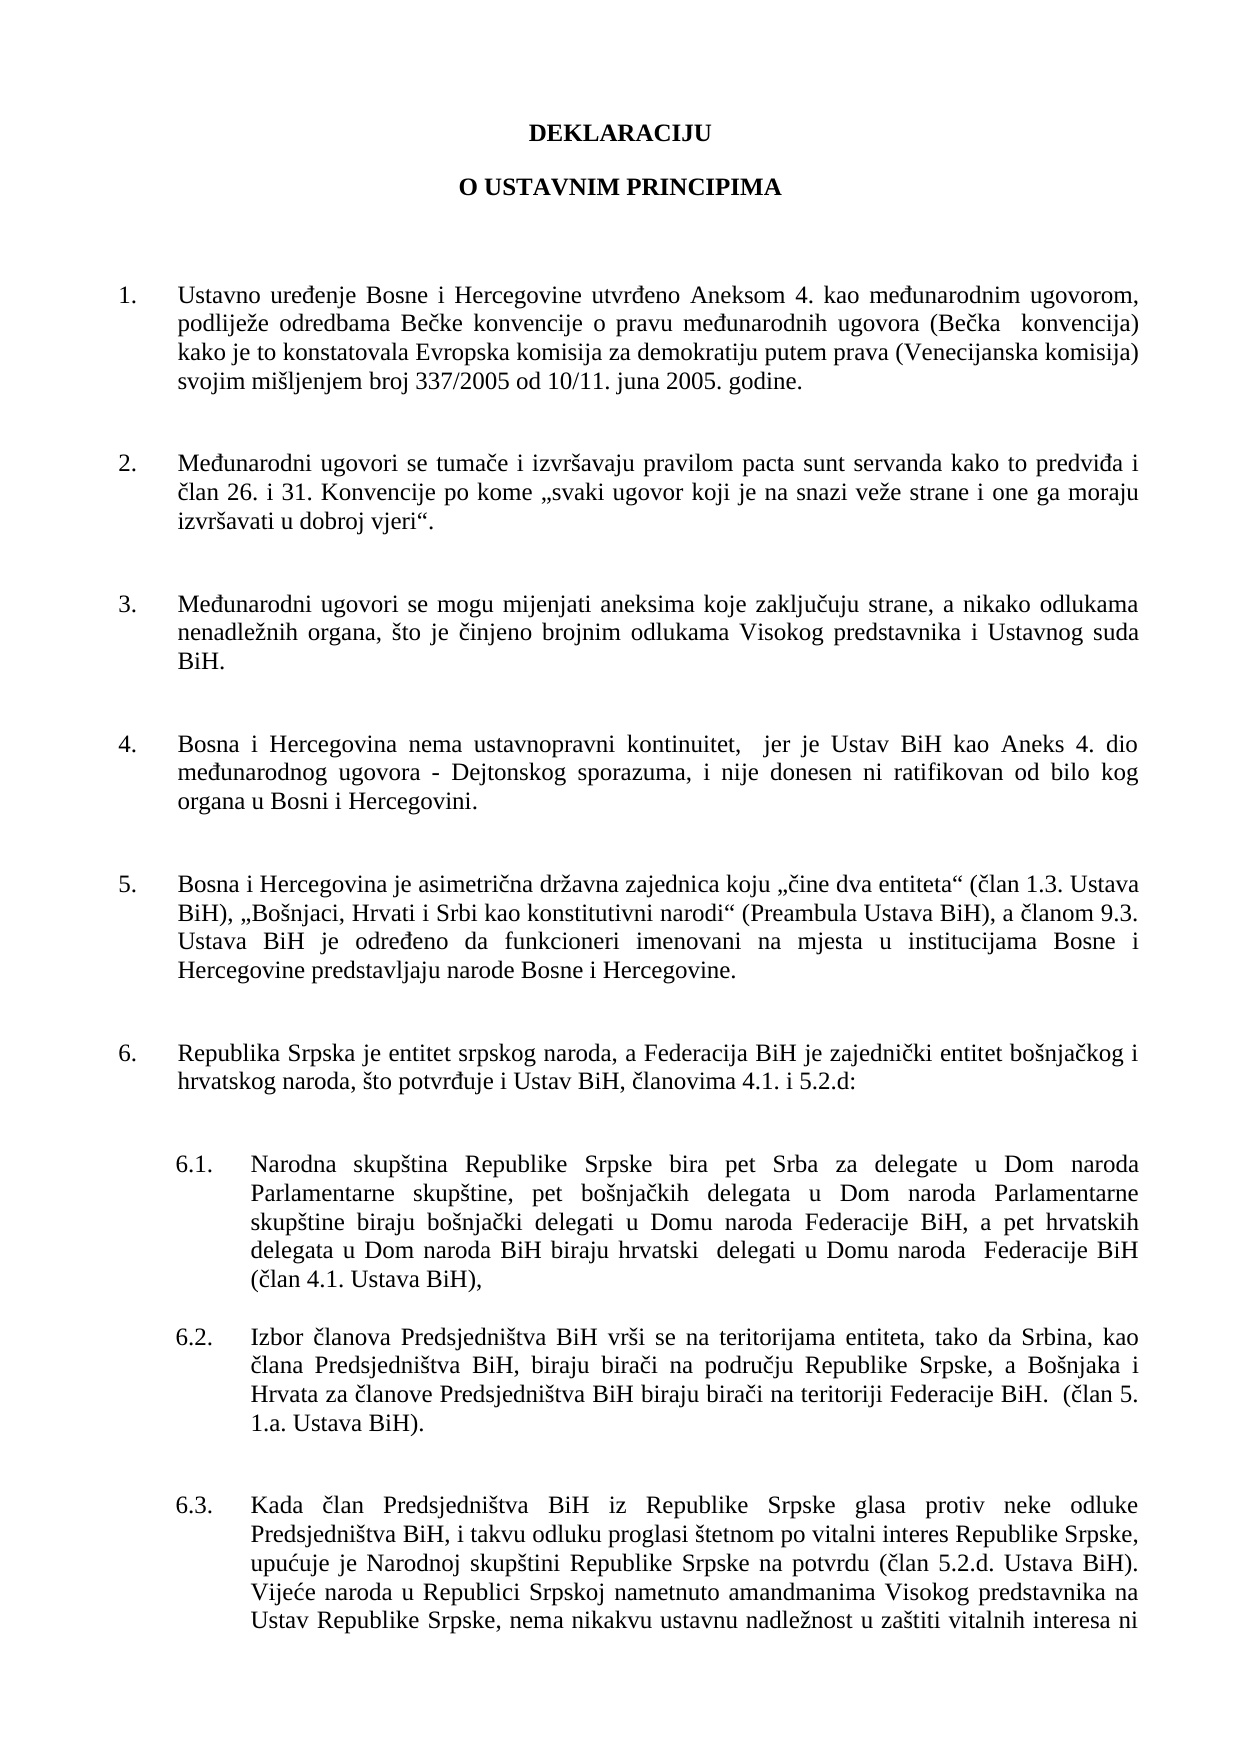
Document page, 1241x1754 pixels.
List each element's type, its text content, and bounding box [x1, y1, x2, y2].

list Bosna i Hercegovina je asimetrična državna zajednica koju „čine dva entiteta“ (član 1.3. Ustava BiH), „Bošnjaci, Hrvati i Srbi kao konstitutivni narodi“ (Preambula Ustava BiH), a članom 9.3. Ustava BiH je određeno da funkcioneri imenovani na mjesta u institucijama Bosne i Hercegovine predstavljaju narode Bosne i Hercegovine. [118, 869, 1140, 984]
list Republika Srpska je entitet srpskog naroda, a Federacija BiH je zajednički entitet bošnjačkog i hrvatskog naroda, što potvrđuje i Ustav BiH, članovima 4.1. i 5.2.d: [118, 1038, 1140, 1095]
list Međunarodni ugovori se mogu mijenjati aneksima koje zaključuju strane, a nikako odlukama nenadležnih organa, što je činjeno brojnim odlukama Visokog predstavnika i Ustavnog suda BiH. [118, 589, 1140, 675]
list Bosna i Hercegovina nema ustavnopravni kontinuitet, jer je Ustav BiH kao Aneks 4. dio međunarodnog ugovora - Dejtonskog sporazuma, i nije donesen ni ratifikovan od bilo kog organa u Bosni i Hercegovini. [118, 729, 1140, 815]
list Narodna skupština Republike Srpske bira pet Srba za delegate u Dom naroda Parlamentarne skupštine, pet bošnjačkih delegata u Dom naroda Parlamentarne skupštine biraju bošnjački delegati u Domu naroda Federacije BiH, a pet hrvatskih delegata u Dom naroda BiH biraju hrvatski delegati u Domu naroda Federacije BiH (član 4.1. Ustava BiH), [175, 1149, 1140, 1293]
text DEKLARACIJU [100, 118, 1140, 147]
list Izbor članova Predsjedništva BiH vrši se na teritorijama entiteta, tako da Srbina, kao člana Predsjedništva BiH, biraju birači na području Republike Srpske, a Bošnjaka i Hrvata za članove Predsjedništva BiH biraju birači na teritoriji Federacije BiH. (član 5. 1.a. Ustava BiH). [175, 1322, 1140, 1437]
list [175, 1490, 1140, 1634]
text O USTAVNIM PRINCIPIMA [100, 172, 1140, 201]
list Ustavno uređenje Bosne i Hercegovine utvrđeno Aneksom 4. kao međunarodnim ugovorom, podliježe odredbama Bečke konvencije o pravu međunarodnih ugovora (Bečka konvencija) kako je to konstatovala Evropska komisija za demokratiju putem prava (Venecijanska komisija) svojim mišljenjem broj 337/2005 od 10/11. juna 2005. godine. [118, 280, 1140, 395]
list Međunarodni ugovori se tumače i izvršavaju pravilom pacta sunt servanda kako to predviđa i član 26. i 31. Konvencije po kome „svaki ugovor koji je na snazi veže strane i one ga moraju izvršavati u dobroj vjeri“. [118, 448, 1140, 535]
